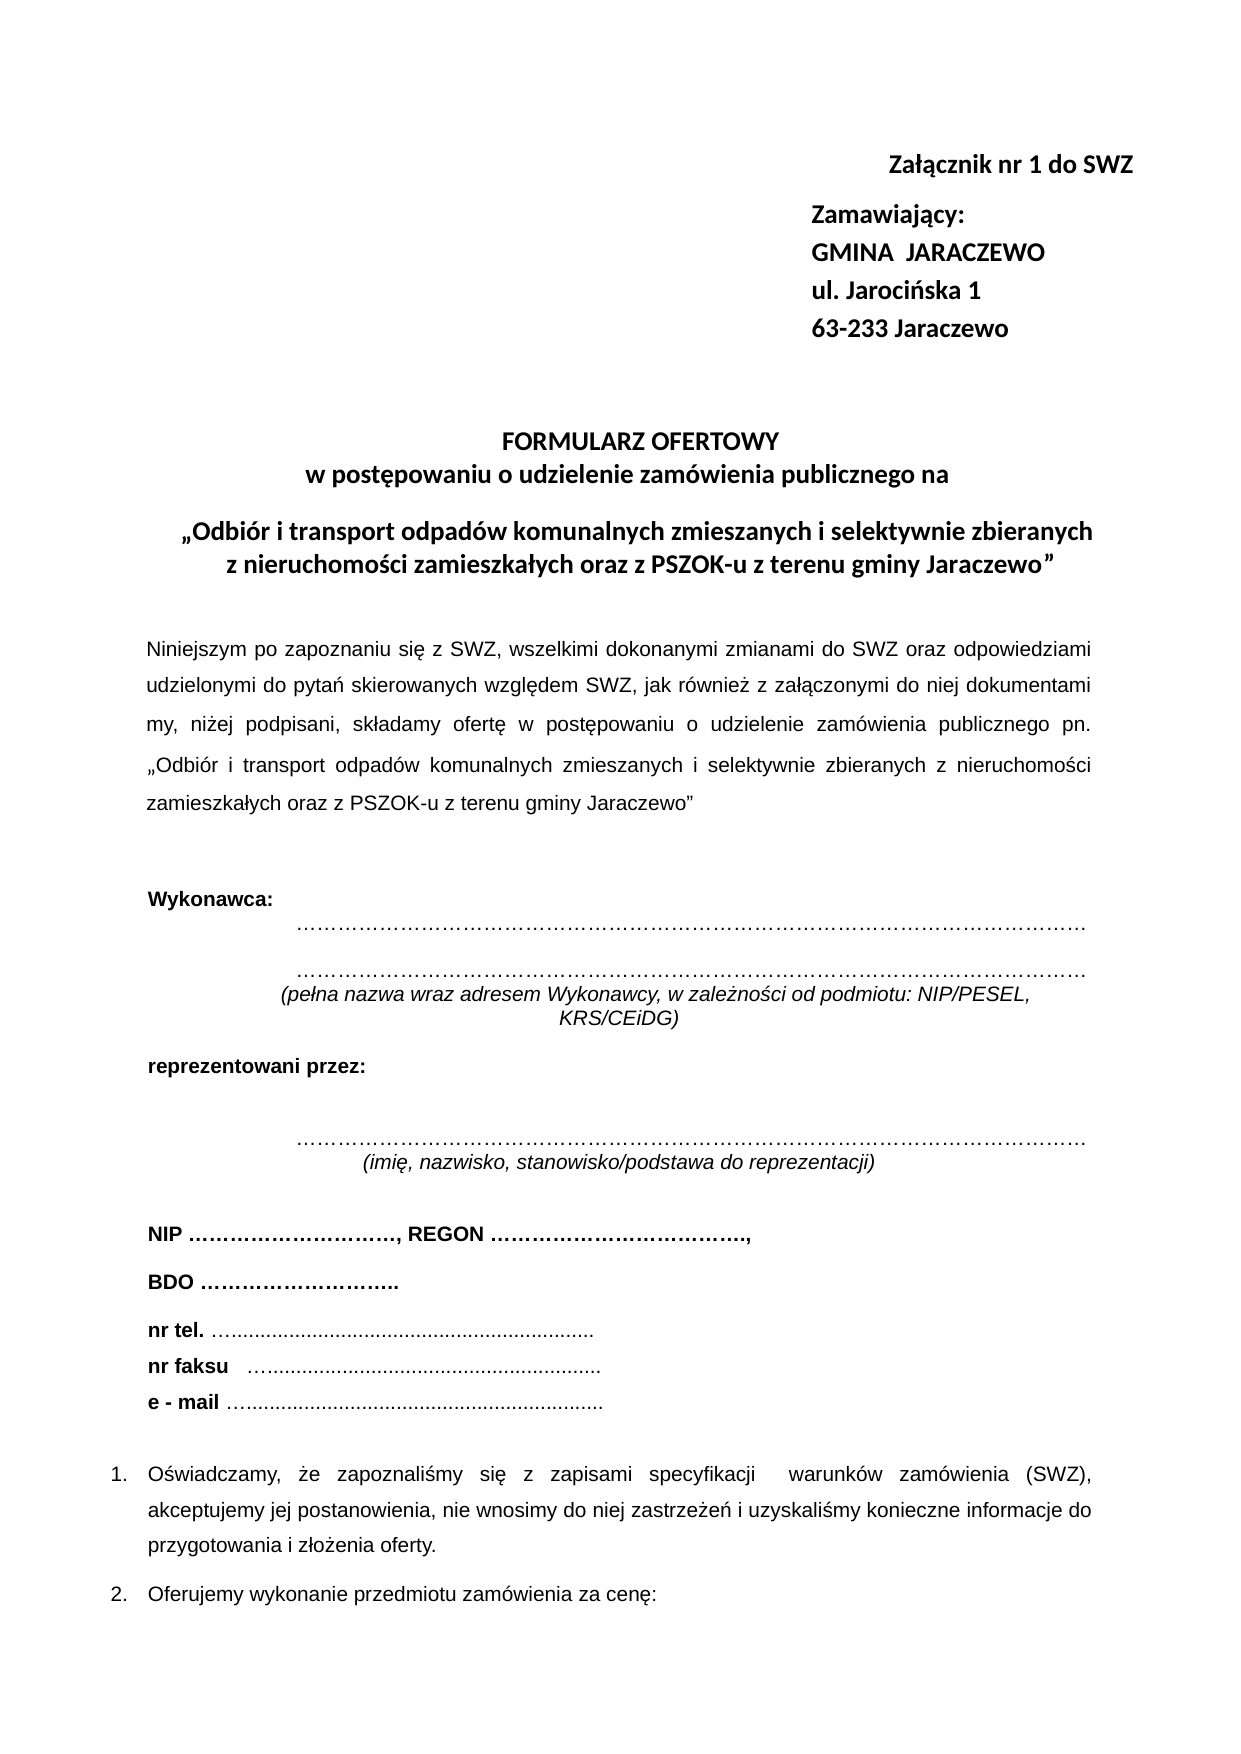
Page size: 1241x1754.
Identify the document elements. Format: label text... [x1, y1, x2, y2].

text …………………………………………………………………………………………………… [295, 910, 1093, 934]
text nr faksu ….......................................................... [148, 1354, 1093, 1378]
text (pełna nazwa wraz adresem Wykonawcy, w zależności od podmiotu: NIP/PESEL, KRS/CEiDG) [148, 982, 1093, 1030]
text Zamawiający: [738, 197, 1133, 230]
text reprezentowani przez: [148, 1054, 1093, 1078]
text 63-233 Jaraczewo [148, 311, 1133, 344]
text …………………………………………………………………………………………………… [221, 1126, 1093, 1150]
text „Odbiór i transport odpadów komunalnych zmieszanych i selektywnie zbieranych z nieruchomości zamieszkałych oraz z PSZOK-u z terenu gminy Jaraczewo” [148, 514, 1133, 580]
text BDO ……………………….. [148, 1270, 1093, 1294]
text e - mail ….............................................................. [148, 1389, 1093, 1413]
text Niniejszym po zapoznaniu się z SWZ, wszelkimi dokonanymi zmianami do SWZ oraz odpowiedziami udzielonymi do pytań skierowanych względem SWZ, jak również z załączonymi do niej dokumentami my, niżej podpisani, składamy ofertę w postępowaniu o udzielenie zamówienia publicznego pn. „Odbiór i transport odpadów komunalnych zmieszanych i selektywnie zbieranych z nieruchomości zamieszkałych oraz z PSZOK-u z terenu gminy Jaraczewo” [146, 637, 1093, 814]
list Oferujemy wykonanie przedmiotu zamówienia za cenę: [110, 1582, 1093, 1606]
text NIP …………………………, REGON ………………………………., [148, 1222, 1093, 1246]
text …………………………………………………………………………………………………… [295, 958, 1093, 982]
text ul. Jarocińska 1 [148, 273, 1133, 306]
list Załącznik nr 1 do SWZ [148, 148, 1133, 181]
text Wykonawca: [148, 886, 1093, 910]
text nr tel. …............................................................... [148, 1318, 1093, 1342]
list Oświadczamy, że zapoznaliśmy się z zapisami specyfikacji warunków zamówienia (SWZ), akceptujemy jej postanowienia, nie wnosimy do niej zastrzeżeń i uzyskaliśmy konieczne informacje do przygotowania i złożenia oferty. [110, 1461, 1093, 1557]
text w postępowaniu o udzielenie zamówienia publicznego na [162, 457, 1093, 490]
text FORMULARZ OFERTOWY [148, 424, 1133, 457]
text GMINA JARACZEWO [811, 235, 1133, 268]
text (imię, nazwisko, stanowisko/podstawa do reprezentacji) [148, 1150, 1093, 1174]
